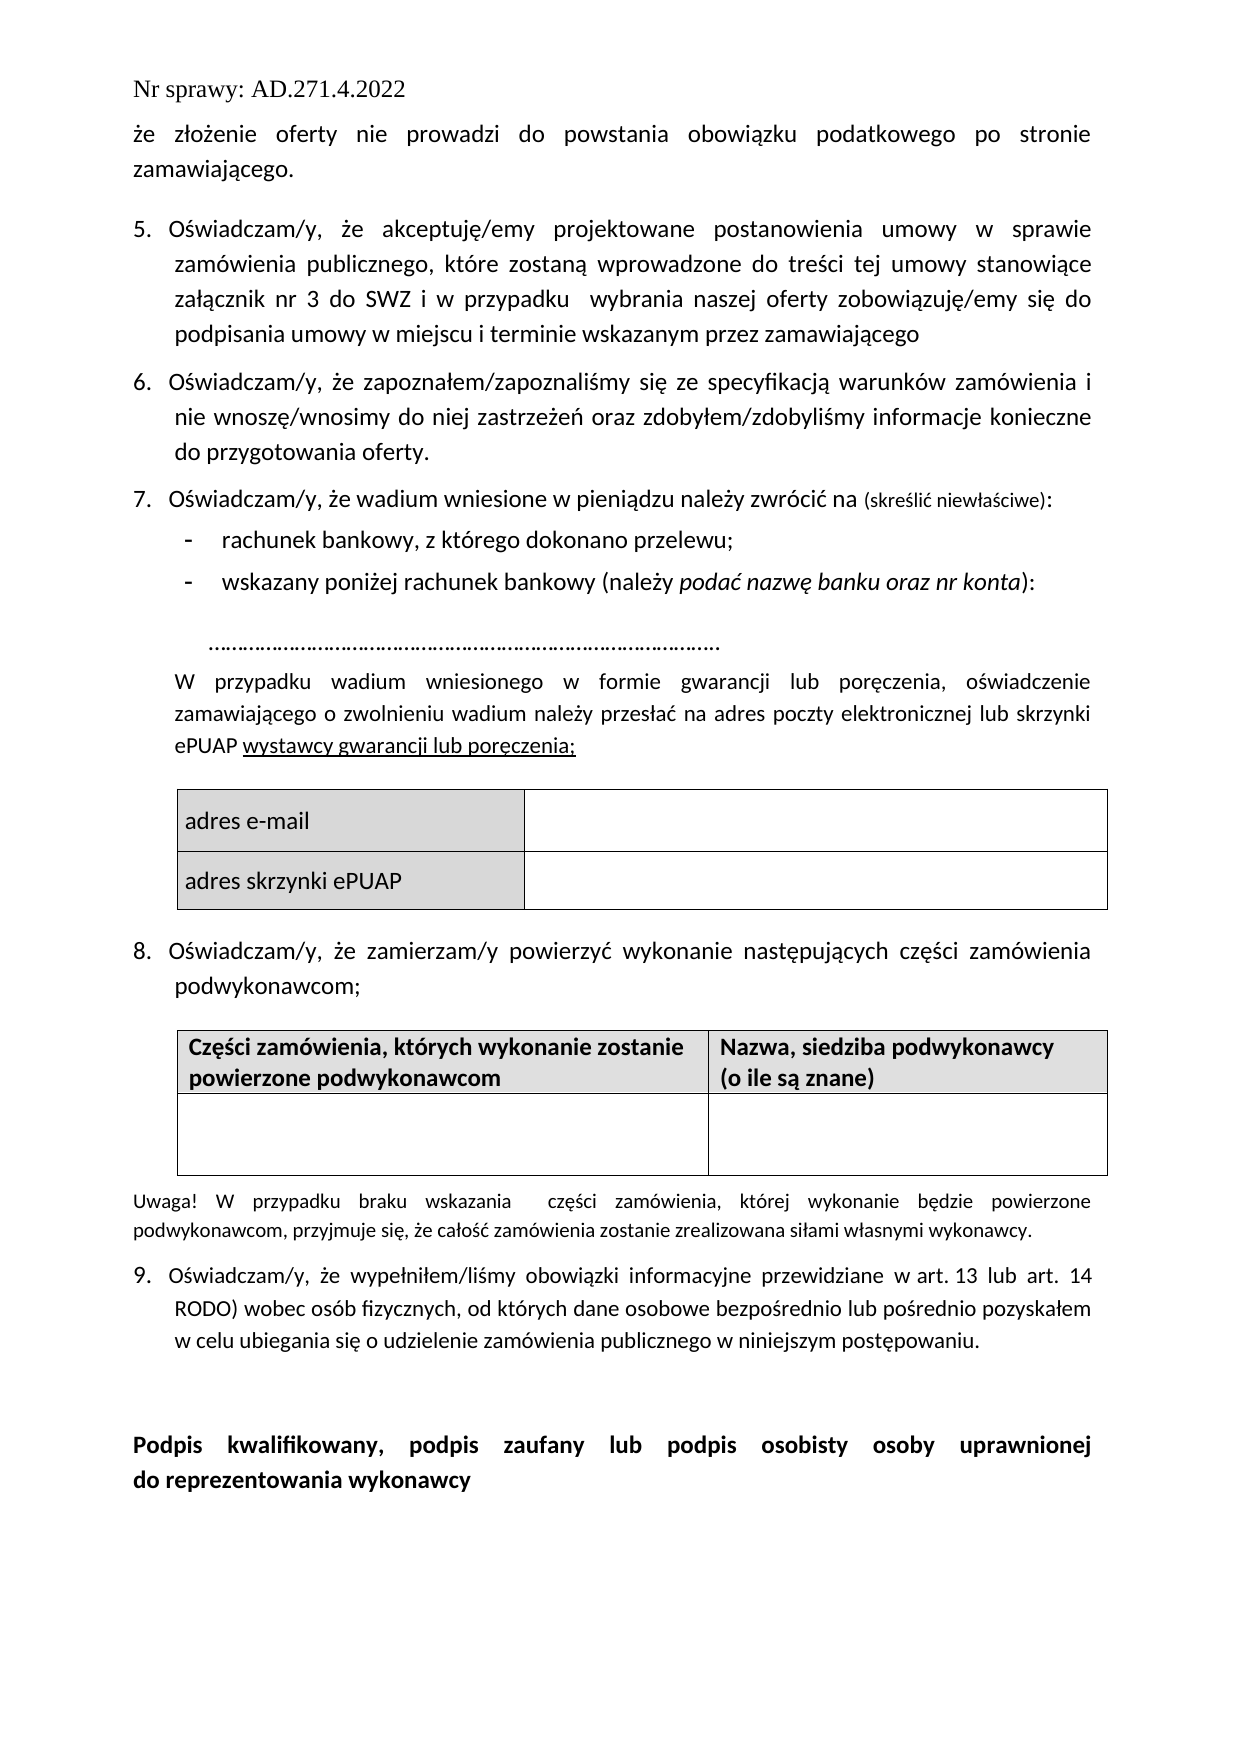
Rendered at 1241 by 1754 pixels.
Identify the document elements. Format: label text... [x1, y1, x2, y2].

table_header adres e-mail [178, 790, 524, 851]
table_cell [525, 852, 1107, 909]
list Oświadczam/y, że akceptuję/emy projektowane postanowienia umowy w sprawie zamówienia publicznego, które zostaną wprowadzone do treści tej umowy stanowiące załącznik nr 3 do SWZ i w przypadku wybrania naszej oferty zobowiązuję/emy się do podpisania umowy w miejscu i terminie wskazanym przez zamawiającego [133, 213, 1092, 349]
table_cell adres skrzynki ePUAP [178, 852, 524, 909]
list Oświadczam/y, że wypełniłem/liśmy obowiązki informacyjne przewidziane w art. 13 lub art. 14 RODO) wobec osób fizycznych, od których dane osobowe bezpośrednio lub pośrednio pozyskałem w celu ubiegania się o udzielenie zamówienia publicznego w niniejszym postępowaniu. [133, 1259, 1092, 1354]
list …………………………………………………………………………….. [174, 626, 1092, 656]
list rachunek bankowy, z którego dokonano przelewu; [184, 524, 1092, 555]
text Podpis kwalifikowany, podpis zaufany lub podpis osobisty osoby uprawnionej do reprezentowania wykonawcy [133, 1429, 1092, 1494]
list W przypadku wadium wniesionego w formie gwarancji lub poręczenia, oświadczenie zamawiającego o zwolnieniu wadium należy przesłać na adres poczty elektronicznej lub skrzynki ePUAP wystawcy gwarancji lub poręczenia; [174, 667, 1092, 759]
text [133, 118, 1092, 184]
list Oświadczam/y, że zapoznałem/zapoznaliśmy się ze specyfikacją warunków zamówienia i nie wnoszę/wnosimy do niej zastrzeżeń oraz zdobyłem/zdobyliśmy informacje konieczne do przygotowania oferty. [133, 366, 1092, 466]
list wskazany poniżej rachunek bankowy (należy podać nazwę banku oraz nr konta): [184, 566, 1092, 596]
table_header Części zamówienia, których wykonanie zostanie powierzone podwykonawcom [178, 1031, 708, 1092]
table_header [525, 790, 1107, 851]
list Oświadczam/y, że wadium wniesione w pieniądzu należy zwrócić na (skreślić niewłaściwe): [133, 483, 1092, 514]
table_cell [178, 1094, 708, 1175]
text Uwaga! W przypadku braku wskazania części zamówienia, której wykonanie będzie powierzone podwykonawcom, przyjmuje się, że całość zamówienia zostanie zrealizowana siłami własnymi wykonawcy. [133, 1188, 1092, 1243]
table_header Nazwa, siedziba podwykonawcy (o ile są znane) [709, 1031, 1107, 1092]
table_cell [709, 1094, 1107, 1175]
list Oświadczam/y, że zamierzam/y powierzyć wykonanie następujących części zamówienia podwykonawcom; [133, 935, 1092, 1001]
